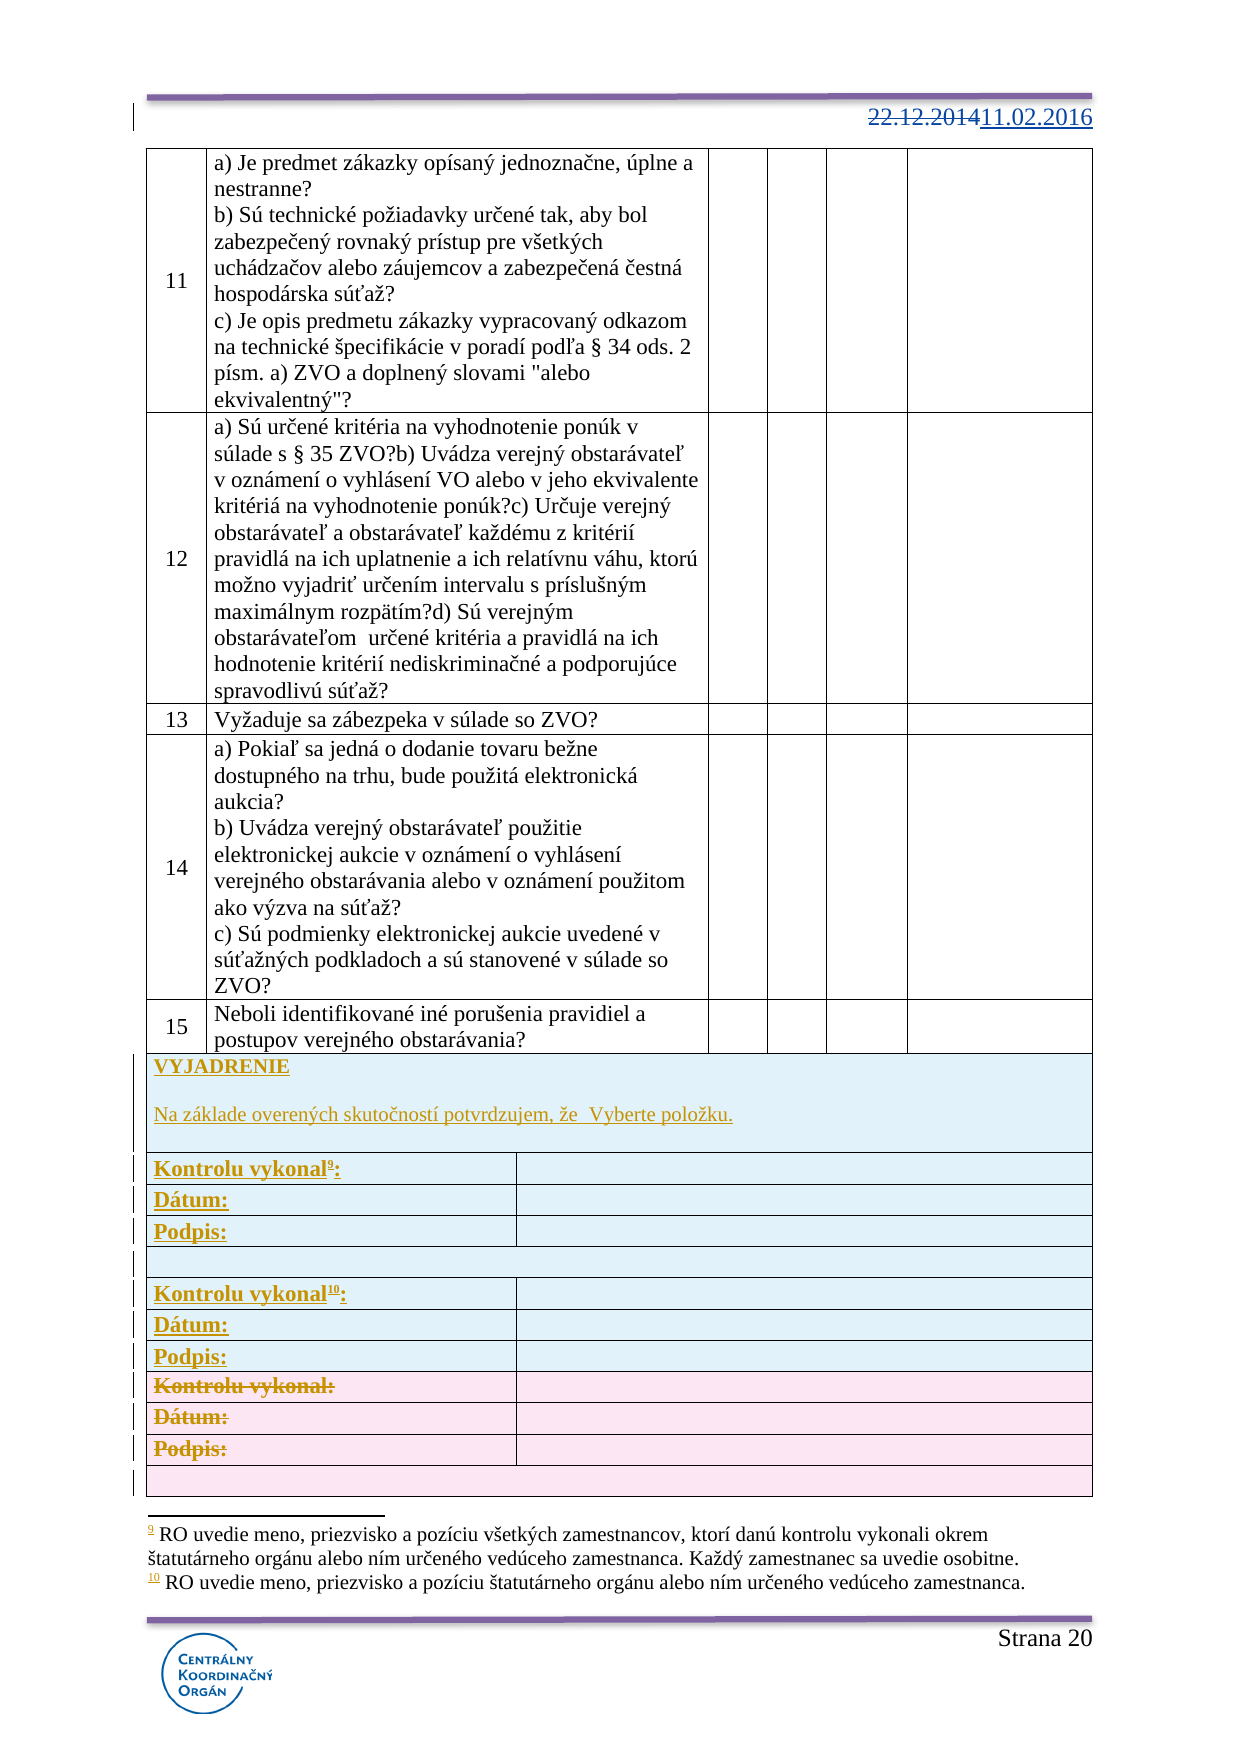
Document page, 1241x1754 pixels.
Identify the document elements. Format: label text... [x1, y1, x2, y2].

table_cell 14 [147, 735, 206, 999]
table_cell [827, 704, 907, 734]
table_cell [768, 735, 826, 999]
table_cell 12 [147, 413, 206, 703]
table_cell [908, 735, 1092, 999]
table_cell [709, 735, 767, 999]
table_cell 13 [147, 704, 206, 734]
table_cell Neboli identifikované iné porušenia pravidiel a postupov verejného obstarávania? [207, 1000, 708, 1053]
table_cell [827, 149, 907, 412]
table_cell [768, 149, 826, 412]
table_cell 11 [147, 149, 206, 412]
table_cell [768, 413, 826, 703]
table_cell a) Sú určené kritéria na vyhodnotenie ponúk v súlade s § 35 ZVO?b) Uvádza verejný obstarávateľ v oznámení o vyhlásení VO alebo v jeho ekvivalente kritériá na vyhodnotenie ponúk?c) Určuje verejný obstarávateľ a obstarávateľ každému z kritérií pravidlá na ich uplatnenie a ich relatívnu váhu, ktorú možno vyjadriť určením intervalu s príslušným maximálnym rozpätím?d) Sú verejným obstarávateľom určené kritéria a pravidlá na ich hodnotenie kritérií nediskriminačné a podporujúce spravodlivú súťaž? [207, 413, 708, 703]
table_cell [709, 704, 767, 734]
table_cell [768, 704, 826, 734]
table_cell [827, 1000, 907, 1053]
table_cell a) Pokiaľ sa jedná o dodanie tovaru bežne dostupného na trhu, bude použitá elektronická aukcia? b) Uvádza verejný obstarávateľ použitie elektronickej aukcie v oznámení o vyhlásení verejného obstarávania alebo v oznámení použitom ako výzva na súťaž? c) Sú podmienky elektronickej aukcie uvedené v súťažných podkladoch a sú stanovené v súlade so ZVO? [207, 735, 708, 999]
table_cell [908, 1000, 1092, 1053]
table_cell a) Je predmet zákazky opísaný jednoznačne, úplne a nestranne? b) Sú technické požiadavky určené tak, aby bol zabezpečený rovnaký prístup pre všetkých uchádzačov alebo záujemcov a zabezpečená čestná hospodárska súťaž? c) Je opis predmetu zákazky vypracovaný odkazom na technické špecifikácie v poradí podľa § 34 ods. 2 písm. a) ZVO a doplnený slovami "alebo ekvivalentný"? [207, 149, 708, 412]
table_cell [709, 413, 767, 703]
table_cell [827, 413, 907, 703]
table_cell [768, 1000, 826, 1053]
table_cell Vyžaduje sa zábezpeka v súlade so ZVO? [207, 704, 708, 734]
picture [159, 1631, 272, 1713]
table_cell [709, 149, 767, 412]
table_cell [908, 149, 1092, 412]
table_cell [908, 704, 1092, 734]
table_cell [709, 1000, 767, 1053]
table_cell [908, 413, 1092, 703]
table_cell 15 [147, 1000, 206, 1053]
table_cell [827, 735, 907, 999]
